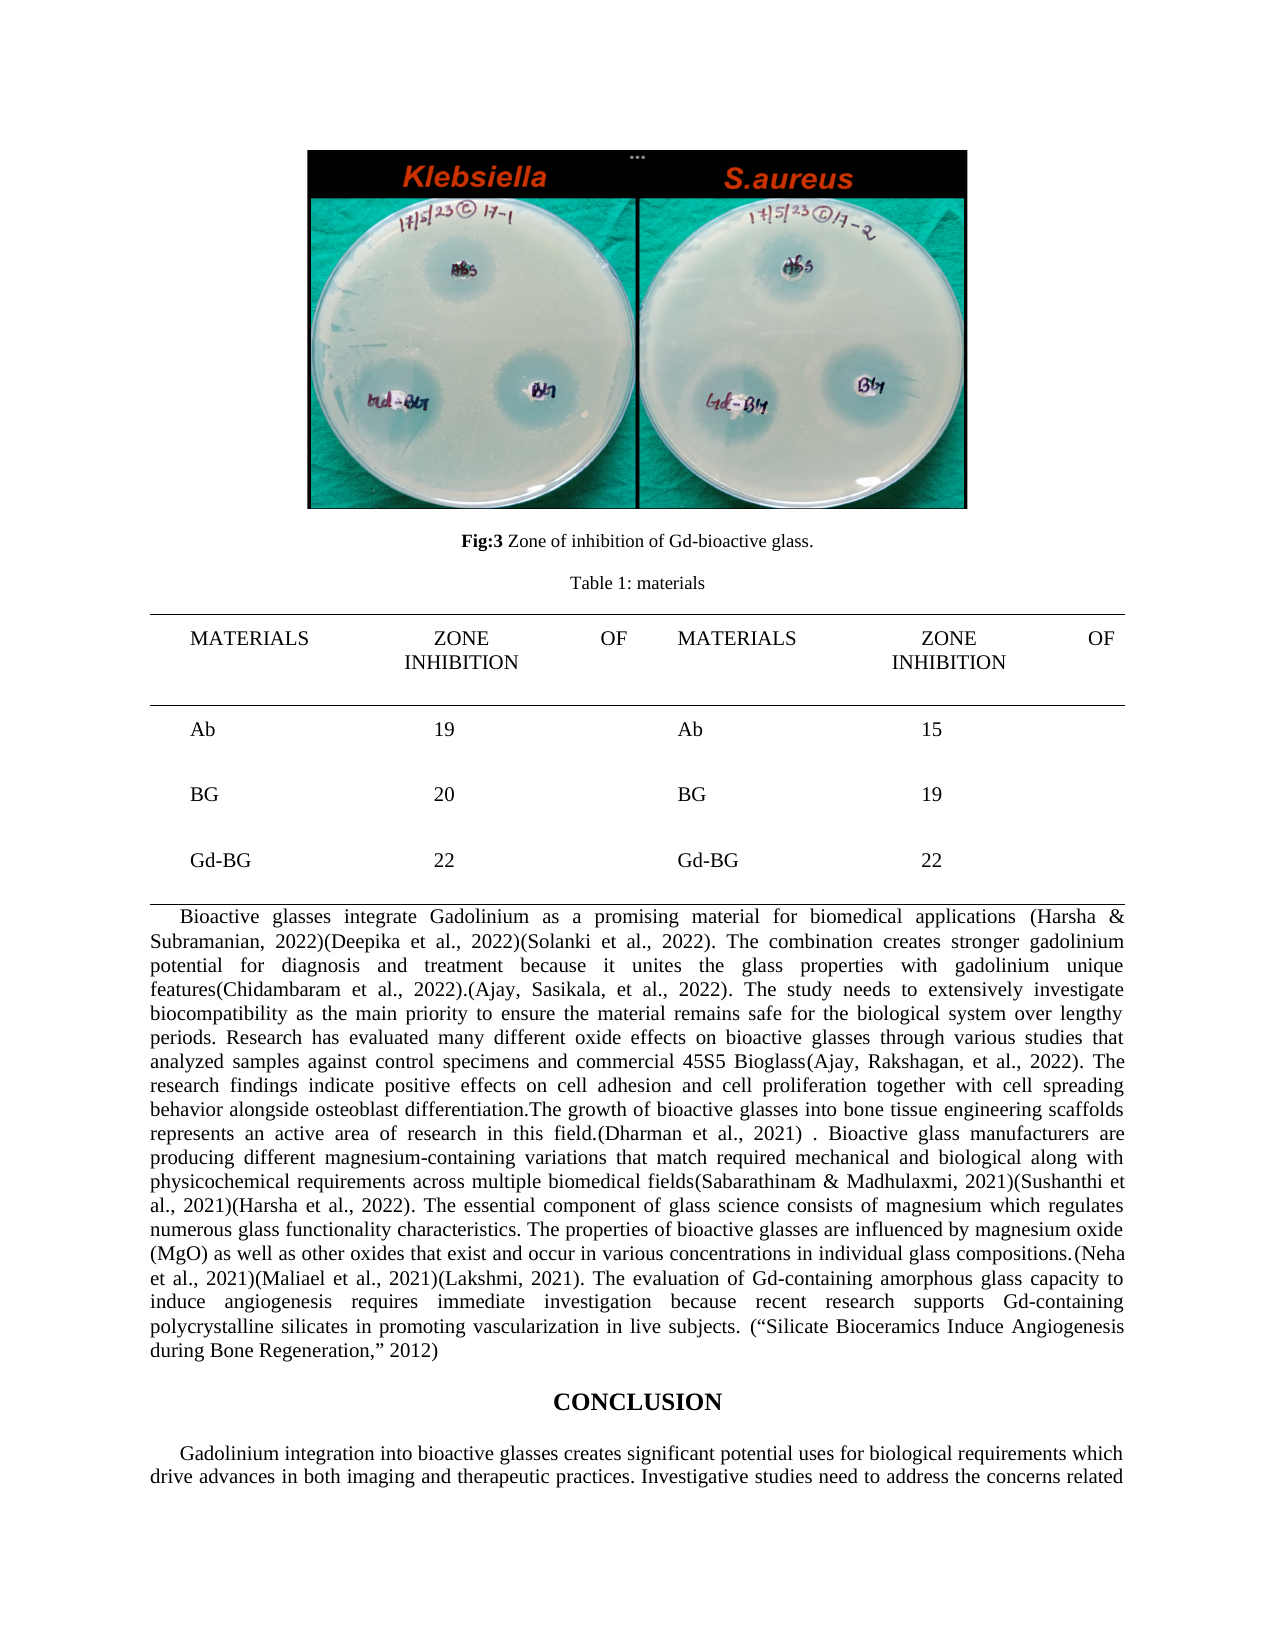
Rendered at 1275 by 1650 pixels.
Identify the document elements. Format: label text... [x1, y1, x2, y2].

table_header ZONE OF INHIBITION [394, 615, 637, 705]
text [150, 1440, 1125, 1488]
table_cell 22 [394, 838, 637, 903]
picture [307, 150, 968, 509]
text Fig:3 Zone of inhibition of Gd-bioactive glass. [150, 529, 1125, 551]
table_cell 15 [881, 706, 1125, 772]
text Bioactive glasses integrate Gadolinium as a promising material for biomedical applications (Harsha & Subramanian, 2022)(Deepika et al., 2022)(Solanki et al., 2022). The combination creates stronger gadolinium potential for diagnosis and treatment because it unites the glass properties with gadolinium unique features(Chidambaram et al., 2022).(Ajay, Sasikala, et al., 2022). The study needs to extensively investigate biocompatibility as the main priority to ensure the material remains safe for the biological system over lengthy periods. Research has evaluated many different oxide effects on bioactive glasses through various studies that analyzed samples against control specimens and commercial 45S5 Bioglass(Ajay, Rakshagan, et al., 2022). The research findings indicate positive effects on cell adhesion and cell proliferation together with cell spreading behavior alongside osteoblast differentiation.The growth of bioactive glasses into bone tissue engineering scaffolds represents an active area of research in this field.(Dharman et al., 2021) . Bioactive glass manufacturers are producing different magnesium-containing variations that match required mechanical and biological along with physicochemical requirements across multiple biomedical fields(Sabarathinam & Madhulaxmi, 2021)(Sushanthi et al., 2021)(Harsha et al., 2022). The essential component of glass science consists of magnesium which regulates numerous glass functionality characteristics. The properties of bioactive glasses are influenced by magnesium oxide (MgO) as well as other oxides that exist and occur in various concentrations in individual glass compositions.(Neha et al., 2021)(Maliael et al., 2021)(Lakshmi, 2021). The evaluation of Gd-containing amorphous glass capacity to induce angiogenesis requires immediate investigation because recent research supports Gd-containing polycrystalline silicates in promoting vascularization in live subjects. (“Silicate Bioceramics Induce Angiogenesis during Bone Regeneration,” 2012) [150, 905, 1125, 1362]
table_cell Gd-BG [150, 838, 394, 903]
table_cell Gd-BG [638, 838, 881, 903]
text Table 1: materials [150, 572, 1125, 593]
table_cell BG [150, 772, 394, 838]
table_header ZONE OF INHIBITION [881, 615, 1125, 705]
table_cell Ab [638, 706, 881, 772]
subtitle CONCLUSION [150, 1387, 1125, 1415]
table_cell 19 [394, 706, 637, 772]
table_cell 19 [881, 772, 1125, 838]
table_header MATERIALS [150, 615, 394, 705]
table_cell 22 [881, 838, 1125, 903]
table_header MATERIALS [638, 615, 881, 705]
table_cell BG [638, 772, 881, 838]
table_cell 20 [394, 772, 637, 838]
table_cell Ab [150, 706, 394, 772]
